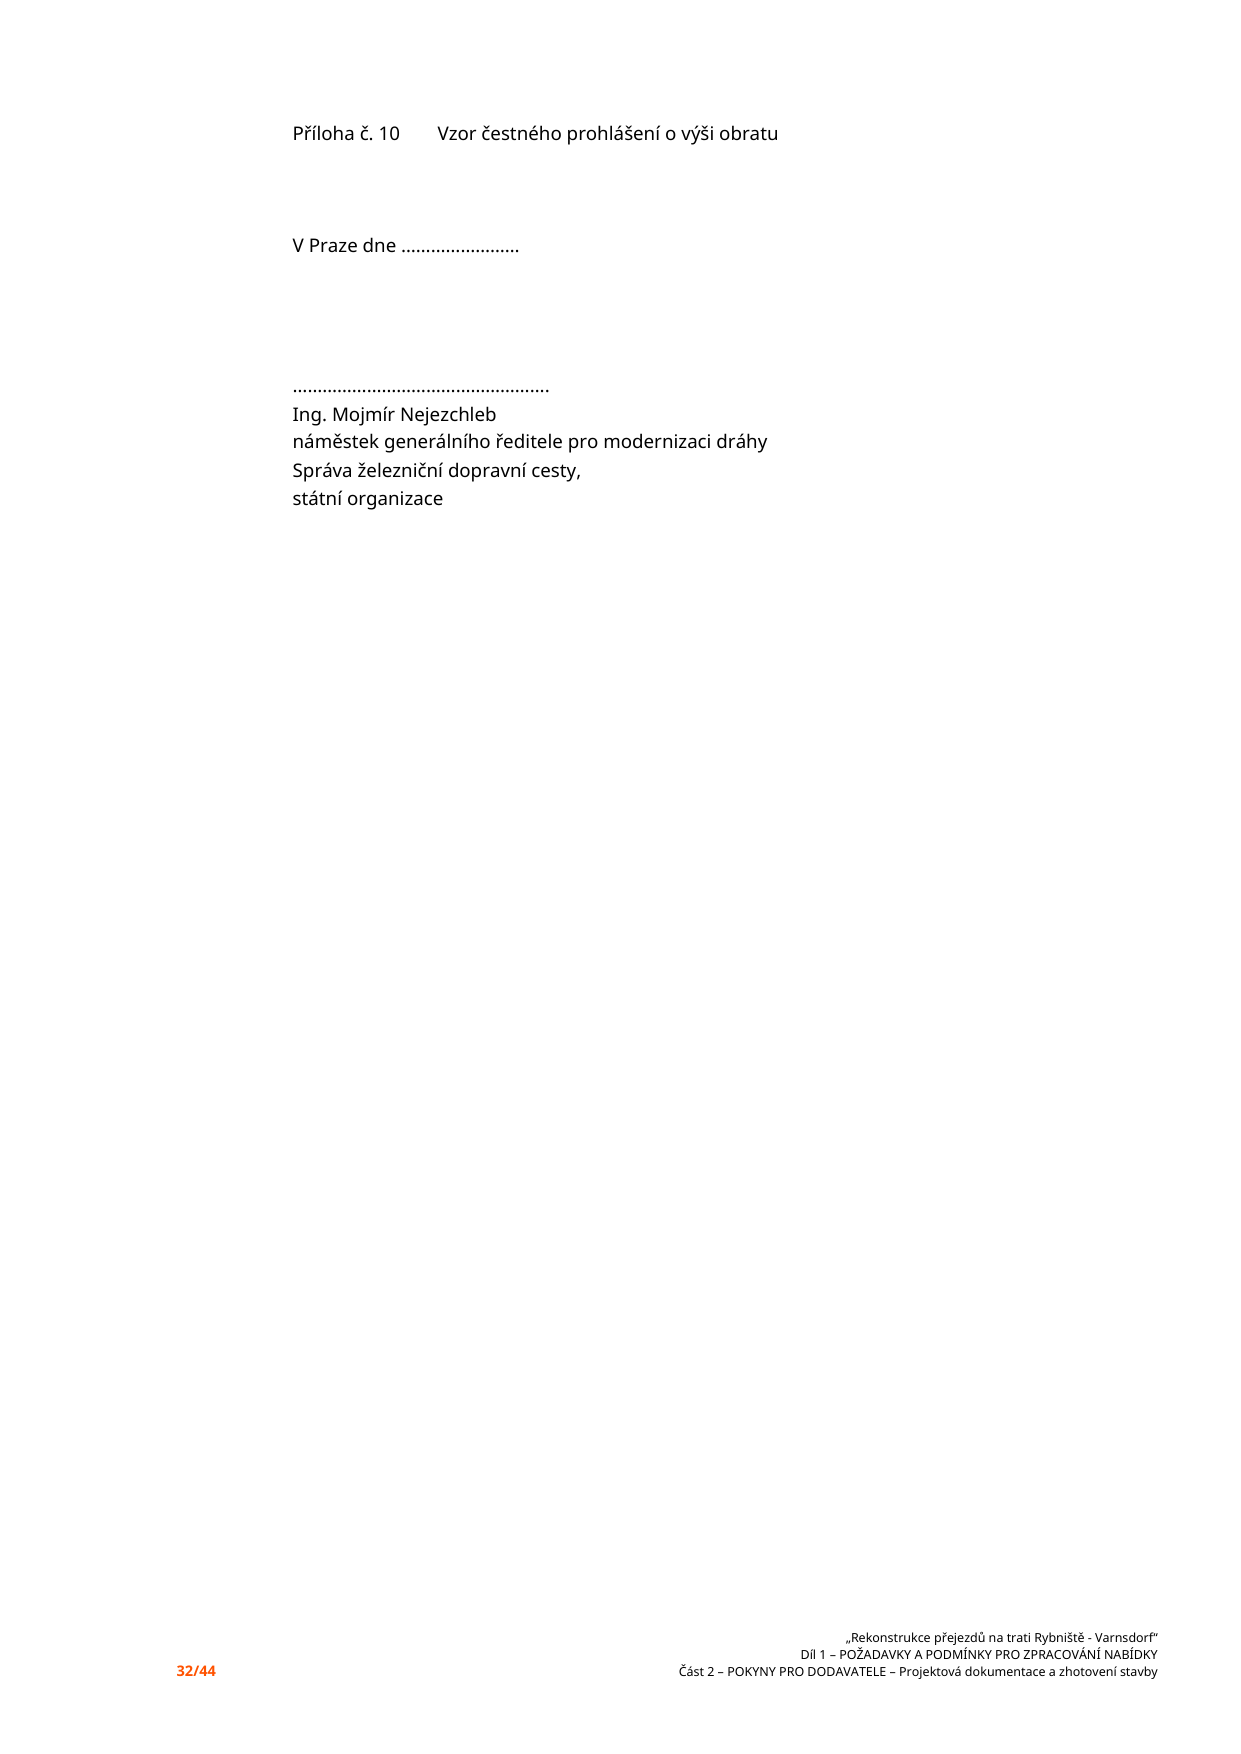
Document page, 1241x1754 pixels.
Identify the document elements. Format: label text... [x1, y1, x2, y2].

text náměstek generálního ředitele pro modernizaci dráhy [292, 429, 1122, 454]
text Příloha č. 10 Vzor čestného prohlášení o výši obratu [292, 121, 1122, 146]
text V Praze dne …………………… [292, 233, 1122, 258]
text Ing. Mojmír Nejezchleb [292, 401, 1122, 426]
text ……………………………………………. [292, 373, 1122, 398]
text státní organizace [292, 485, 1122, 510]
text Správa železniční dopravní cesty, [292, 457, 1122, 482]
